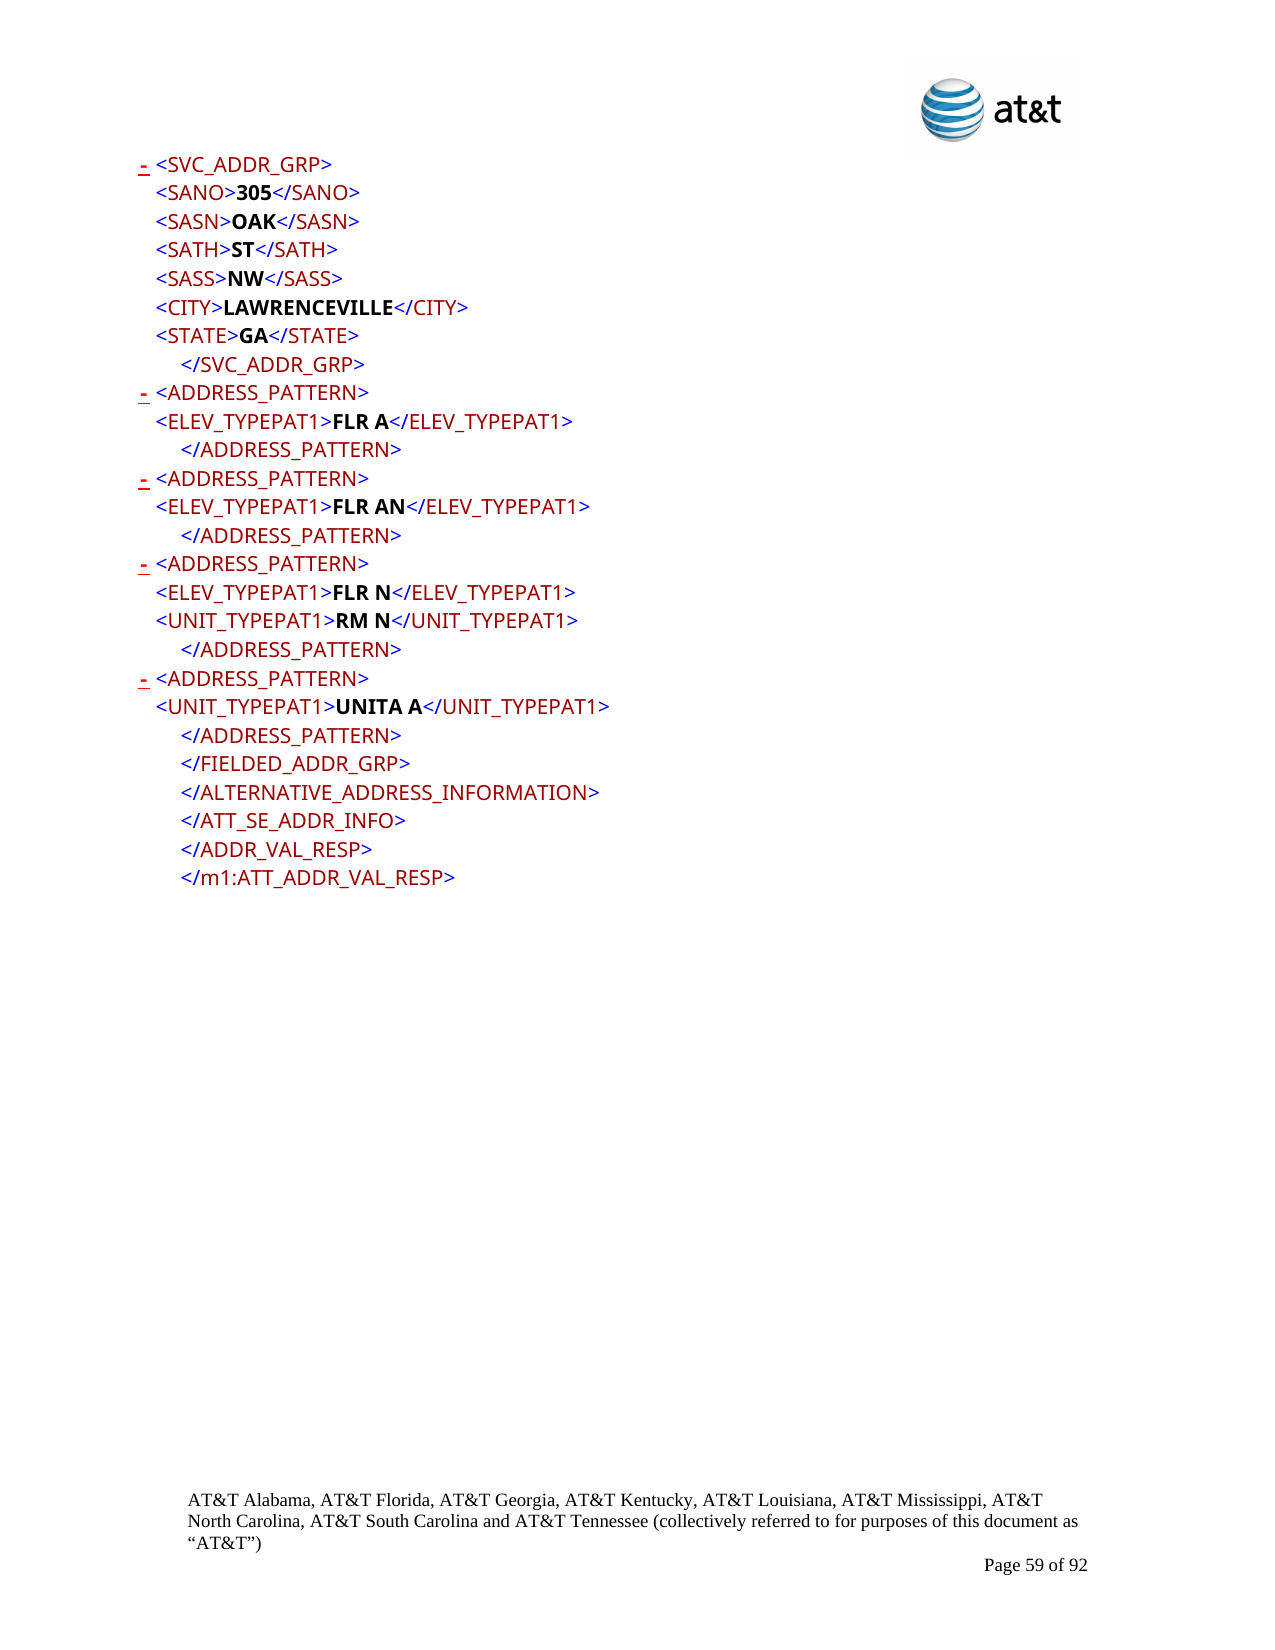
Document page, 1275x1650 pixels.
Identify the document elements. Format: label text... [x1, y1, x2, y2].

text <ELEV_TYPEPAT1>FLR N</ELEV_TYPEPAT1> [137, 578, 1087, 607]
text <SANO>305</SANO> [137, 178, 1087, 207]
text </ADDRESS_PATTERN> [162, 435, 1087, 464]
text - <ADDRESS_PATTERN> [137, 664, 1087, 692]
text <SASS>NW</SASS> [137, 264, 1087, 293]
text - <ADDRESS_PATTERN> [137, 378, 1087, 407]
picture [900, 57, 1082, 150]
text </SVC_ADDR_GRP> [162, 350, 1087, 378]
text - <SVC_ADDR_GRP> [137, 150, 1087, 178]
text <UNIT_TYPEPAT1>RM N</UNIT_TYPEPAT1> [137, 607, 1087, 635]
text <UNIT_TYPEPAT1>UNITA A</UNIT_TYPEPAT1> [137, 692, 1087, 721]
text - <ADDRESS_PATTERN> [137, 549, 1087, 578]
text </FIELDED_ADDR_GRP> [162, 749, 1087, 778]
text <SASN>OAK</SASN> [137, 207, 1087, 236]
text <ELEV_TYPEPAT1>FLR A</ELEV_TYPEPAT1> [137, 407, 1087, 435]
text </ATT_SE_ADDR_INFO> [162, 806, 1087, 835]
text </ALTERNATIVE_ADDRESS_INFORMATION> [162, 778, 1087, 806]
text <STATE>GA</STATE> [137, 321, 1087, 350]
text </ADDRESS_PATTERN> [162, 521, 1087, 549]
text </ADDRESS_PATTERN> [162, 721, 1087, 749]
text <ELEV_TYPEPAT1>FLR AN</ELEV_TYPEPAT1> [137, 492, 1087, 521]
text </m1:ATT_ADDR_VAL_RESP> [162, 863, 1087, 892]
text - <ADDRESS_PATTERN> [137, 464, 1087, 492]
text </ADDRESS_PATTERN> [162, 635, 1087, 664]
text </ADDR_VAL_RESP> [162, 835, 1087, 863]
text <CITY>LAWRENCEVILLE</CITY> [137, 293, 1087, 321]
text <SATH>ST</SATH> [137, 236, 1087, 264]
